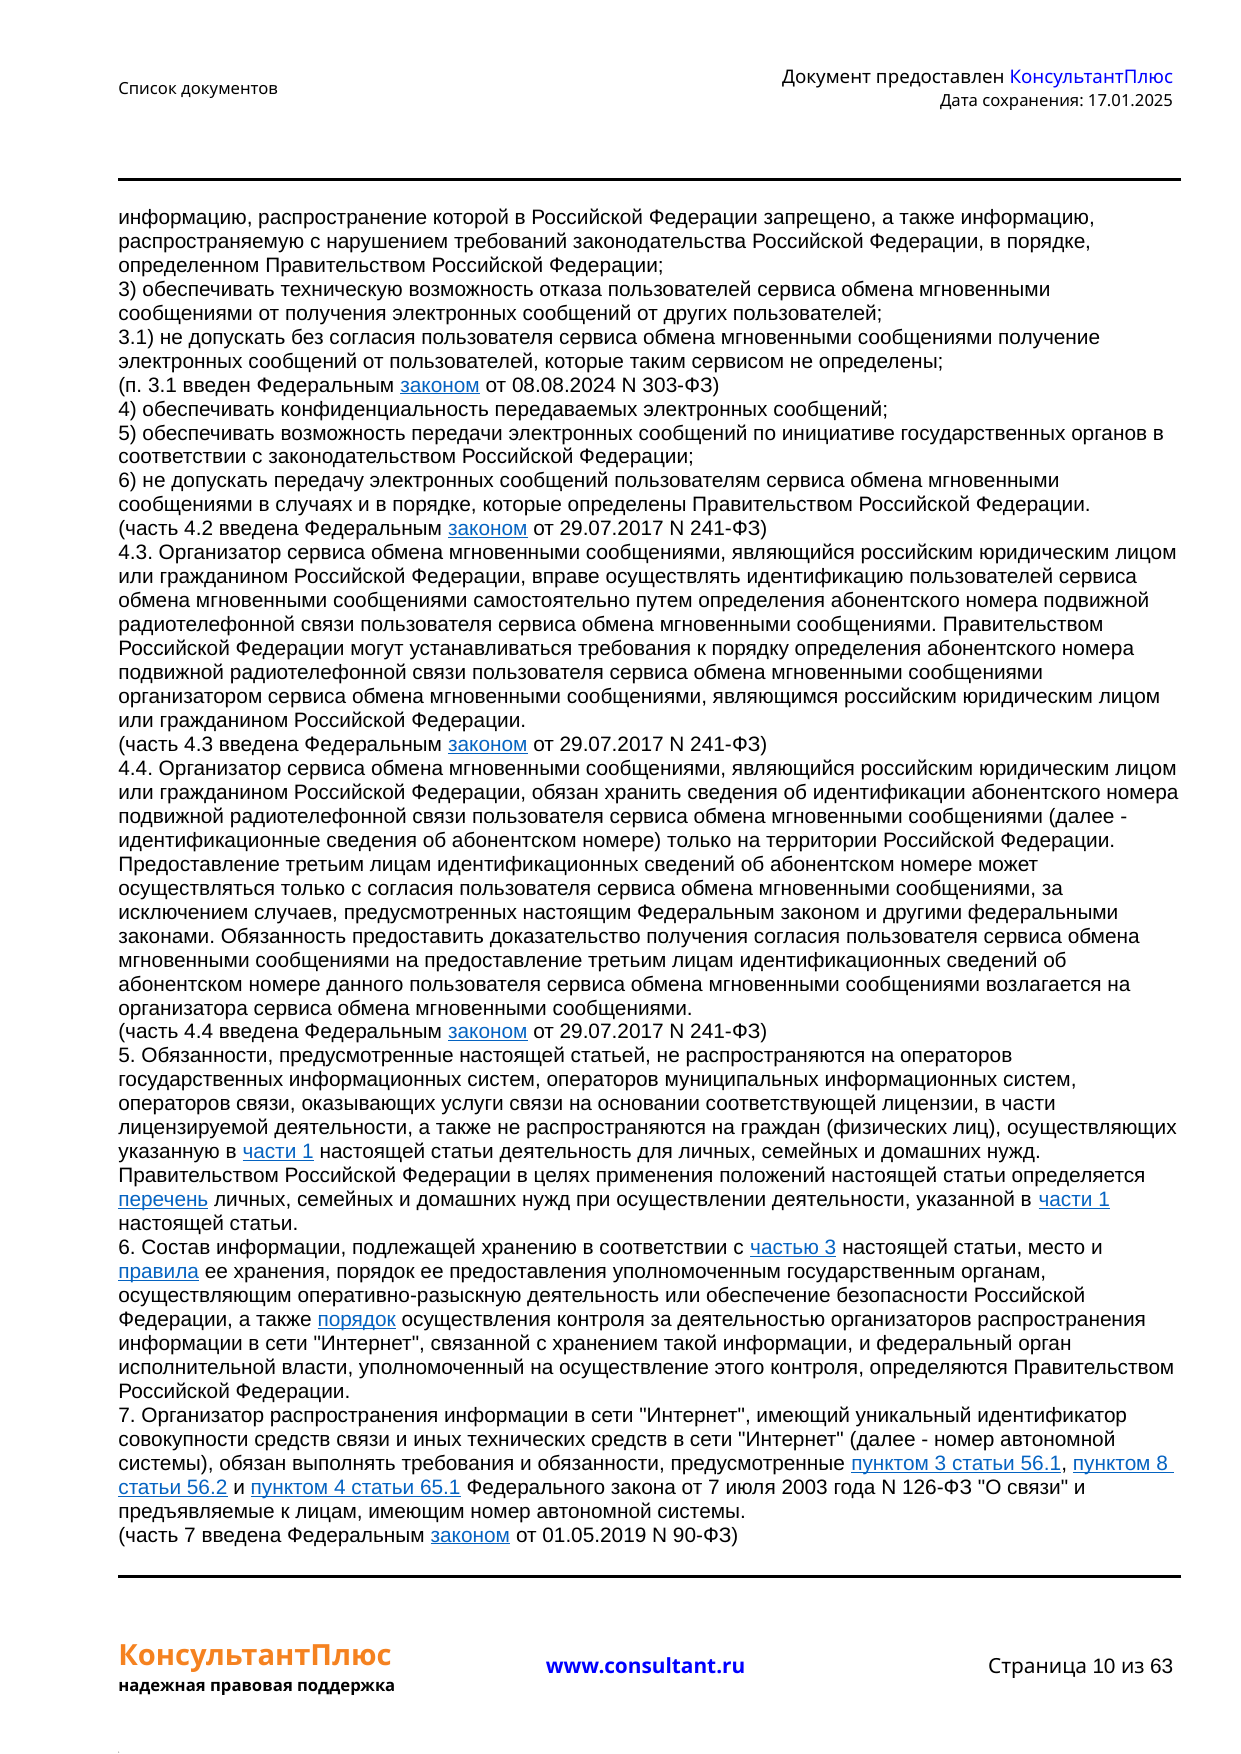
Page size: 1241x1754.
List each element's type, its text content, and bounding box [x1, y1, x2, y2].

text (часть 7 введена Федеральным законом от 01.05.2019 N 90-ФЗ) [118, 1522, 1181, 1546]
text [118, 205, 1181, 277]
text 5. Обязанности, предусмотренные настоящей статьей, не распространяются на операторов государственных информационных систем, операторов муниципальных информационных систем, операторов связи, оказывающих услуги связи на основании соответствующей лицензии, в части лицензируемой деятельности, а также не распространяются на граждан (физических лиц), осуществляющих указанную в части 1 настоящей статьи деятельность для личных, семейных и домашних нужд. Правительством Российской Федерации в целях применения положений настоящей статьи определяется перечень личных, семейных и домашних нужд при осуществлении деятельности, указанной в части 1 настоящей статьи. [118, 1043, 1181, 1235]
text 4) обеспечивать конфиденциальность передаваемых электронных сообщений; [118, 396, 1181, 420]
text 4.3. Организатор сервиса обмена мгновенными сообщениями, являющийся российским юридическим лицом или гражданином Российской Федерации, вправе осуществлять идентификацию пользователей сервиса обмена мгновенными сообщениями самостоятельно путем определения абонентского номера подвижной радиотелефонной связи пользователя сервиса обмена мгновенными сообщениями. Правительством Российской Федерации могут устанавливаться требования к порядку определения абонентского номера подвижной радиотелефонной связи пользователя сервиса обмена мгновенными сообщениями организатором сервиса обмена мгновенными сообщениями, являющимся российским юридическим лицом или гражданином Российской Федерации. [118, 540, 1181, 732]
text 7. Организатор распространения информации в сети "Интернет", имеющий уникальный идентификатор совокупности средств связи и иных технических средств в сети "Интернет" (далее - номер автономной системы), обязан выполнять требования и обязанности, предусмотренные пунктом 3 статьи 56.1, пунктом 8 статьи 56.2 и пунктом 4 статьи 65.1 Федерального закона от 7 июля 2003 года N 126-ФЗ "О связи" и предъявляемые к лицам, имеющим номер автономной системы. [118, 1403, 1181, 1522]
text 4.4. Организатор сервиса обмена мгновенными сообщениями, являющийся российским юридическим лицом или гражданином Российской Федерации, обязан хранить сведения об идентификации абонентского номера подвижной радиотелефонной связи пользователя сервиса обмена мгновенными сообщениями (далее - идентификационные сведения об абонентском номере) только на территории Российской Федерации. Предоставление третьим лицам идентификационных сведений об абонентском номере может осуществляться только с согласия пользователя сервиса обмена мгновенными сообщениями, за исключением случаев, предусмотренных настоящим Федеральным законом и другими федеральными законами. Обязанность предоставить доказательство получения согласия пользователя сервиса обмена мгновенными сообщениями на предоставление третьим лицам идентификационных сведений об абонентском номере данного пользователя сервиса обмена мгновенными сообщениями возлагается на организатора сервиса обмена мгновенными сообщениями. [118, 756, 1181, 1019]
text (часть 4.3 введена Федеральным законом от 29.07.2017 N 241-ФЗ) [118, 732, 1181, 756]
text 3.1) не допускать без согласия пользователя сервиса обмена мгновенными сообщениями получение электронных сообщений от пользователей, которые таким сервисом не определены; [118, 324, 1181, 372]
text 6. Состав информации, подлежащей хранению в соответствии с частью 3 настоящей статьи, место и правила ее хранения, порядок ее предоставления уполномоченным государственным органам, осуществляющим оперативно-разыскную деятельность или обеспечение безопасности Российской Федерации, а также порядок осуществления контроля за деятельностью организаторов распространения информации в сети "Интернет", связанной с хранением такой информации, и федеральный орган исполнительной власти, уполномоченный на осуществление этого контроля, определяются Правительством Российской Федерации. [118, 1235, 1181, 1403]
text 3) обеспечивать техническую возможность отказа пользователей сервиса обмена мгновенными сообщениями от получения электронных сообщений от других пользователей; [118, 277, 1181, 324]
text (часть 4.4 введена Федеральным законом от 29.07.2017 N 241-ФЗ) [118, 1019, 1181, 1043]
text (часть 4.2 введена Федеральным законом от 29.07.2017 N 241-ФЗ) [118, 516, 1181, 540]
text (п. 3.1 введен Федеральным законом от 08.08.2024 N 303-ФЗ) [118, 372, 1181, 396]
text 6) не допускать передачу электронных сообщений пользователям сервиса обмена мгновенными сообщениями в случаях и в порядке, которые определены Правительством Российской Федерации. [118, 468, 1181, 516]
text 5) обеспечивать возможность передачи электронных сообщений по инициативе государственных органов в соответствии с законодательством Российской Федерации; [118, 420, 1181, 468]
